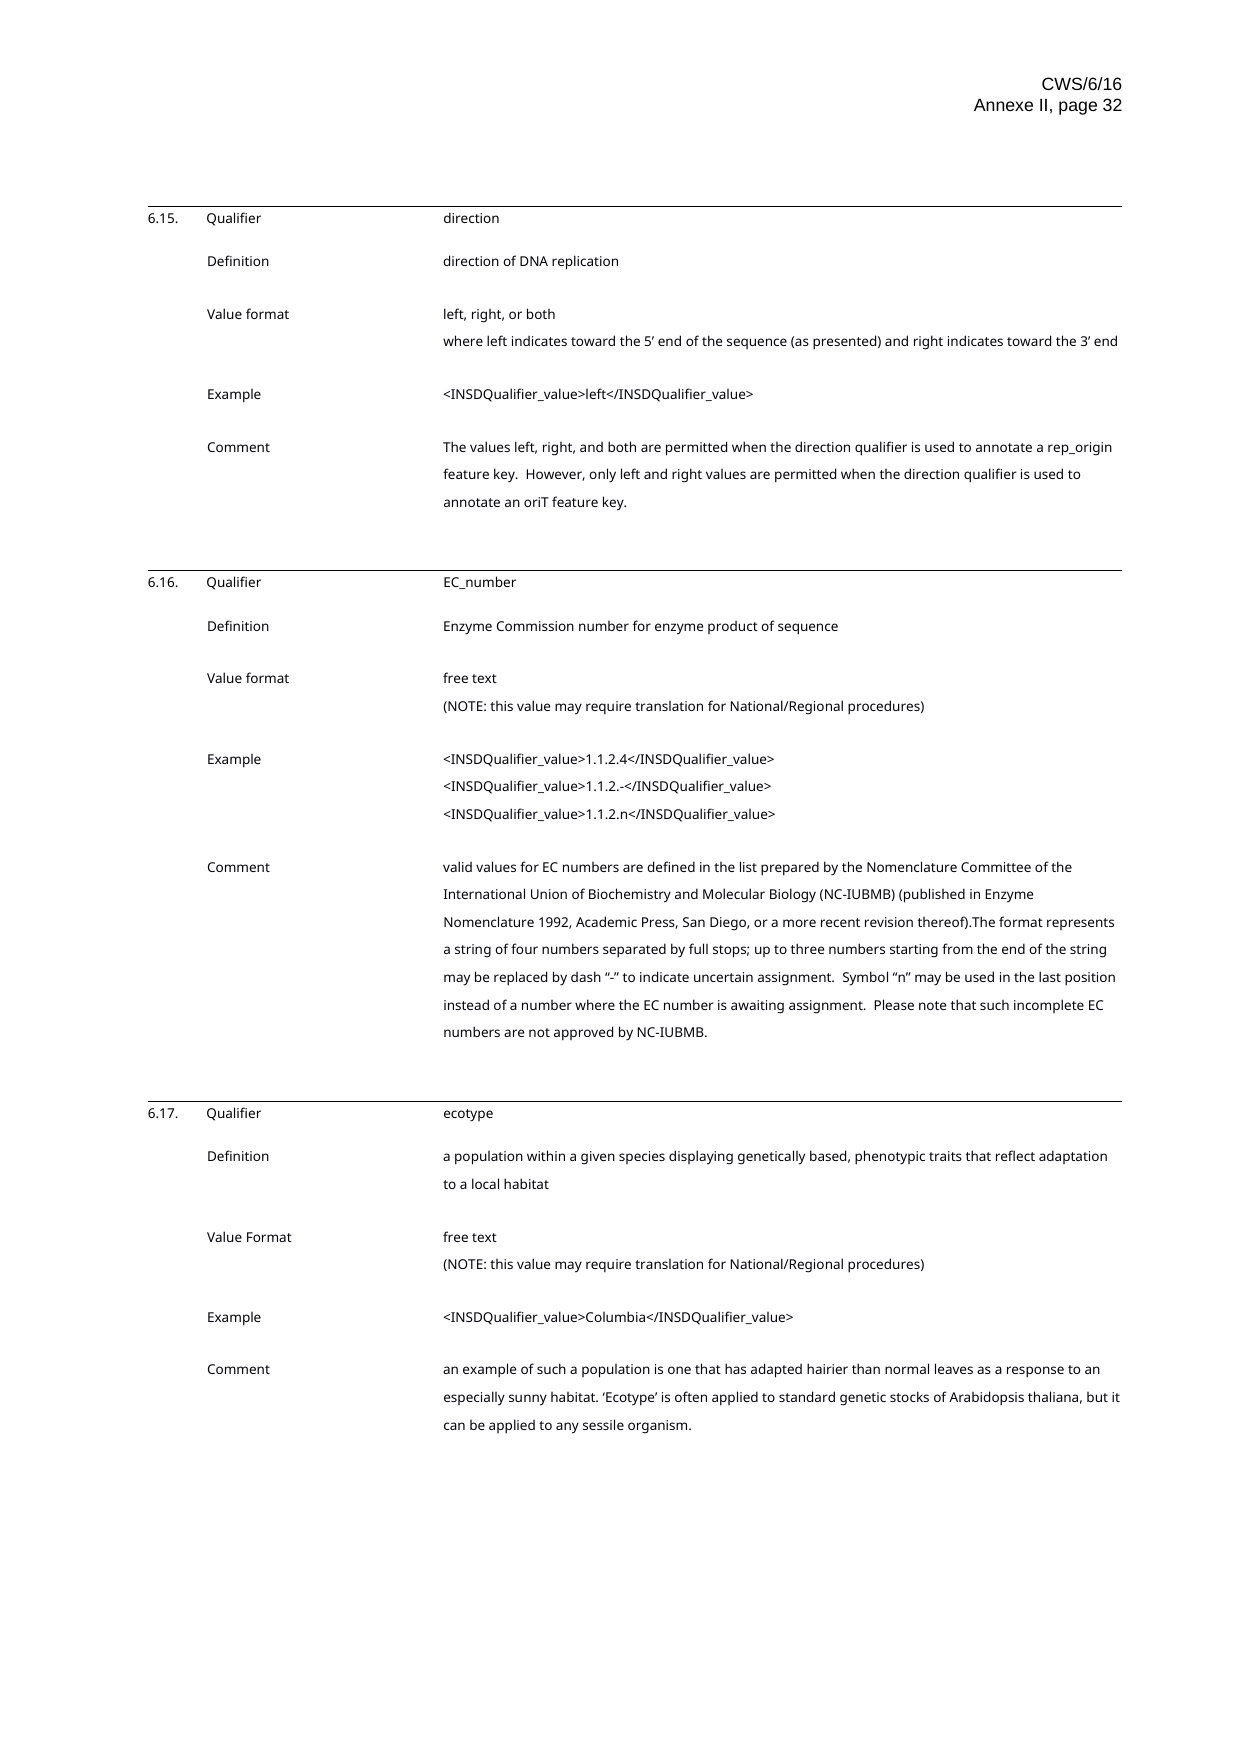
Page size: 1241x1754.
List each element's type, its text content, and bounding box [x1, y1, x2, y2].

text Value format left, right, or both where left indicates toward the 5’ end of the sequence (as presented) and right indicates toward the 3’ end [207, 305, 1122, 351]
text Definition direction of DNA replication [207, 252, 1122, 271]
text Comment an example of such a population is one that has adapted hairier than normal leaves as a response to an especially sunny habitat. ‘Ecotype’ is often applied to standard genetic stocks of Arabidopsis thaliana, but it can be applied to any sessile organism. [207, 1360, 1122, 1434]
text Example <INSDQualifier_value>Columbia</INSDQualifier_value> [207, 1308, 1122, 1326]
text Comment valid values for EC numbers are defined in the list prepared by the Nomenclature Committee of the International Union of Biochemistry and Molecular Biology (NC-IUBMB) (published in Enzyme Nomenclature 1992, Academic Press, San Diego, or a more recent revision thereof).The format represents a string of four numbers separated by full stops; up to three numbers starting from the end of the string may be replaced by dash “-” to indicate uncertain assignment. Symbol “n” may be used in the last position instead of a number where the EC number is awaiting assignment. Please note that such incomplete EC numbers are not approved by NC-IUBMB. [207, 857, 1122, 1042]
text Example <INSDQualifier_value>left</INSDQualifier_value> [207, 385, 1122, 403]
text Value Format free text (NOTE: this value may require translation for National/Regional procedures) [207, 1227, 1122, 1273]
text <INSDQualifier_value>1.1.2.n</INSDQualifier_value> [443, 805, 1122, 823]
text Qualifier direction [148, 207, 1122, 227]
text Value format free text (NOTE: this value may require translation for National/Regional procedures) [207, 669, 1122, 716]
text Qualifier ecotype [148, 1102, 1122, 1122]
text Definition Enzyme Commission number for enzyme product of sequence [207, 617, 1122, 635]
text Comment The values left, right, and both are permitted when the direction qualifier is used to annotate a rep_origin feature key. However, only left and right values are permitted when the direction qualifier is used to annotate an oriT feature key. [207, 437, 1122, 511]
text Definition a population within a given species displaying genetically based, phenotypic traits that reflect adaptation to a local habitat [207, 1147, 1122, 1193]
text <INSDQualifier_value>1.1.2.-</INSDQualifier_value> [443, 777, 1122, 796]
text Qualifier EC_number [148, 571, 1122, 592]
text Example <INSDQualifier_value>1.1.2.4</INSDQualifier_value> [207, 750, 1122, 768]
